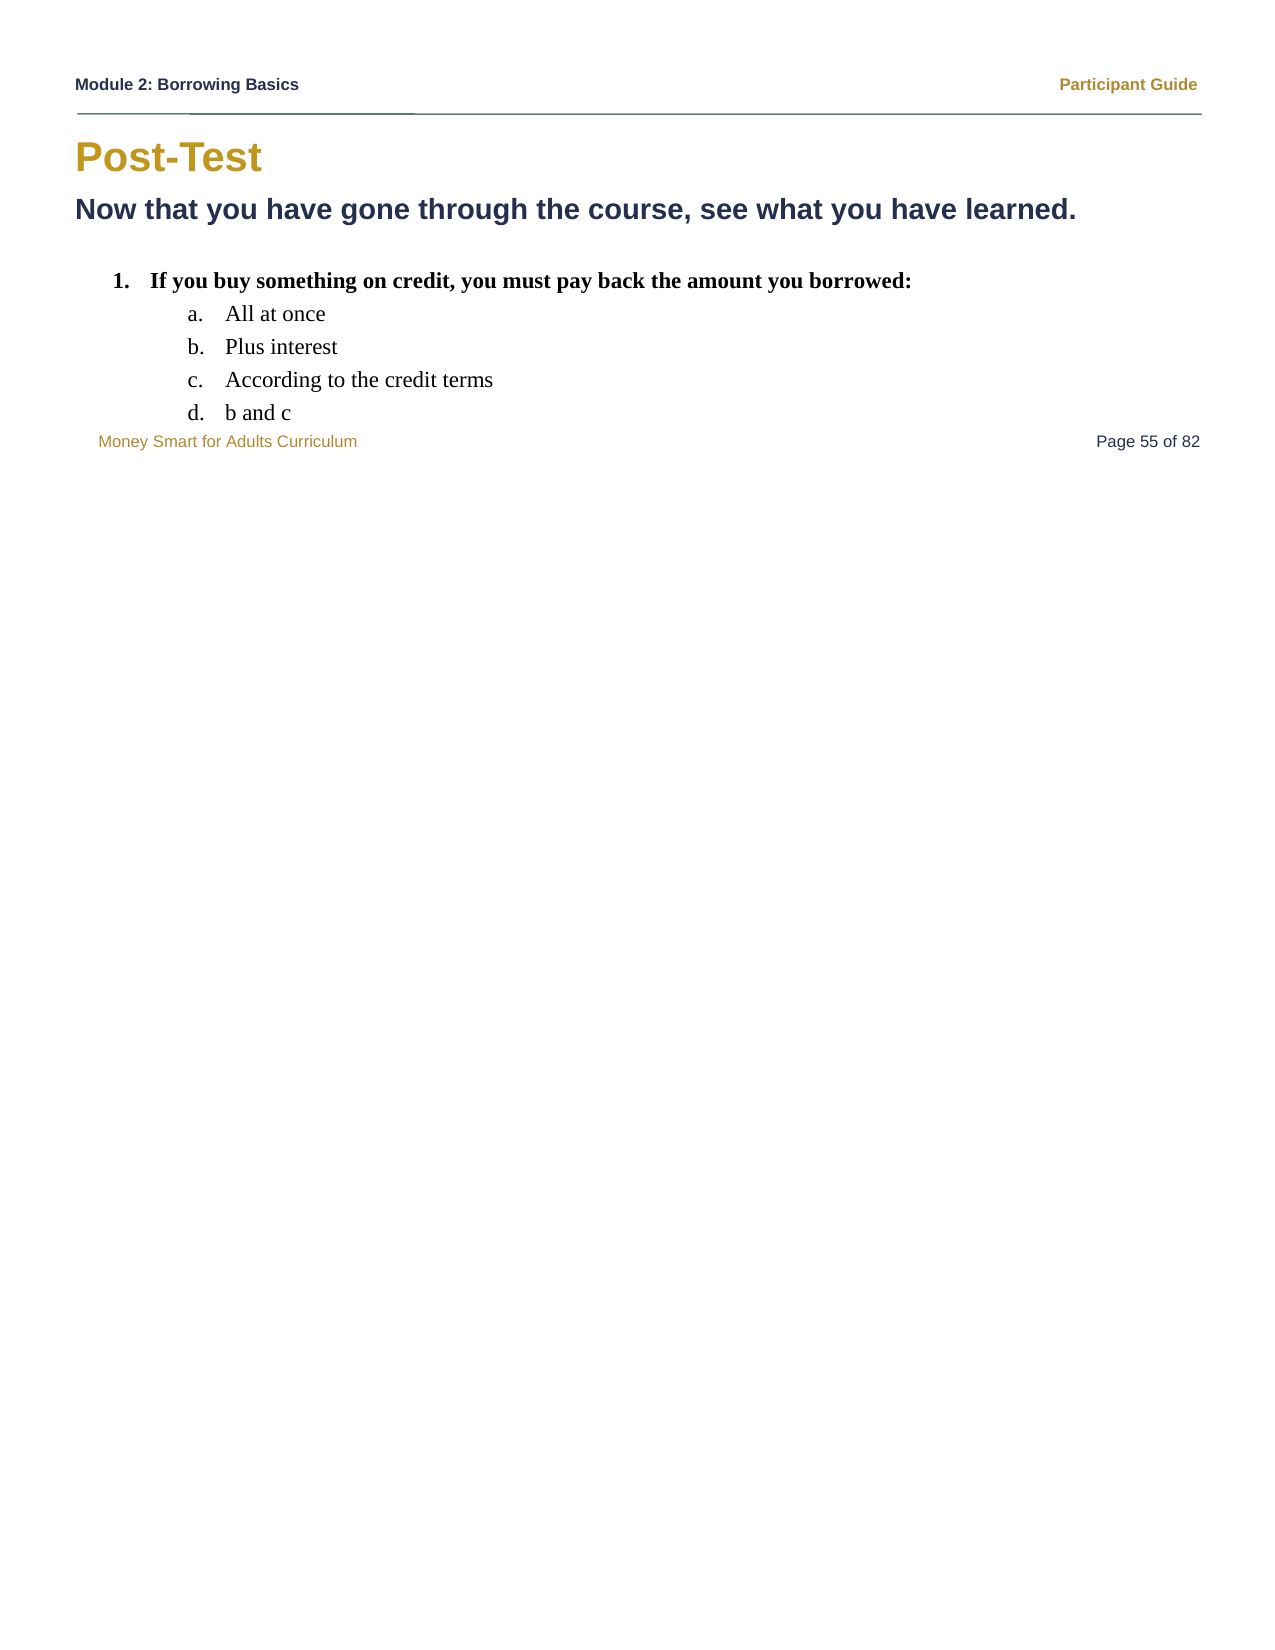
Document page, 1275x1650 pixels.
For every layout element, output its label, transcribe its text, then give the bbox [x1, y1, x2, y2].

list If you buy something on credit, you must pay back the amount you borrowed: [112, 267, 1200, 293]
text Now that you have gone through the course, see what you have learned. [75, 192, 1200, 226]
list All at once [187, 300, 1200, 326]
list b and c [187, 399, 1200, 425]
subtitle Post-Test [75, 132, 1200, 180]
list Plus interest [187, 333, 1200, 359]
list According to the credit terms [187, 366, 1200, 392]
picture [75, 0, 1201, 257]
